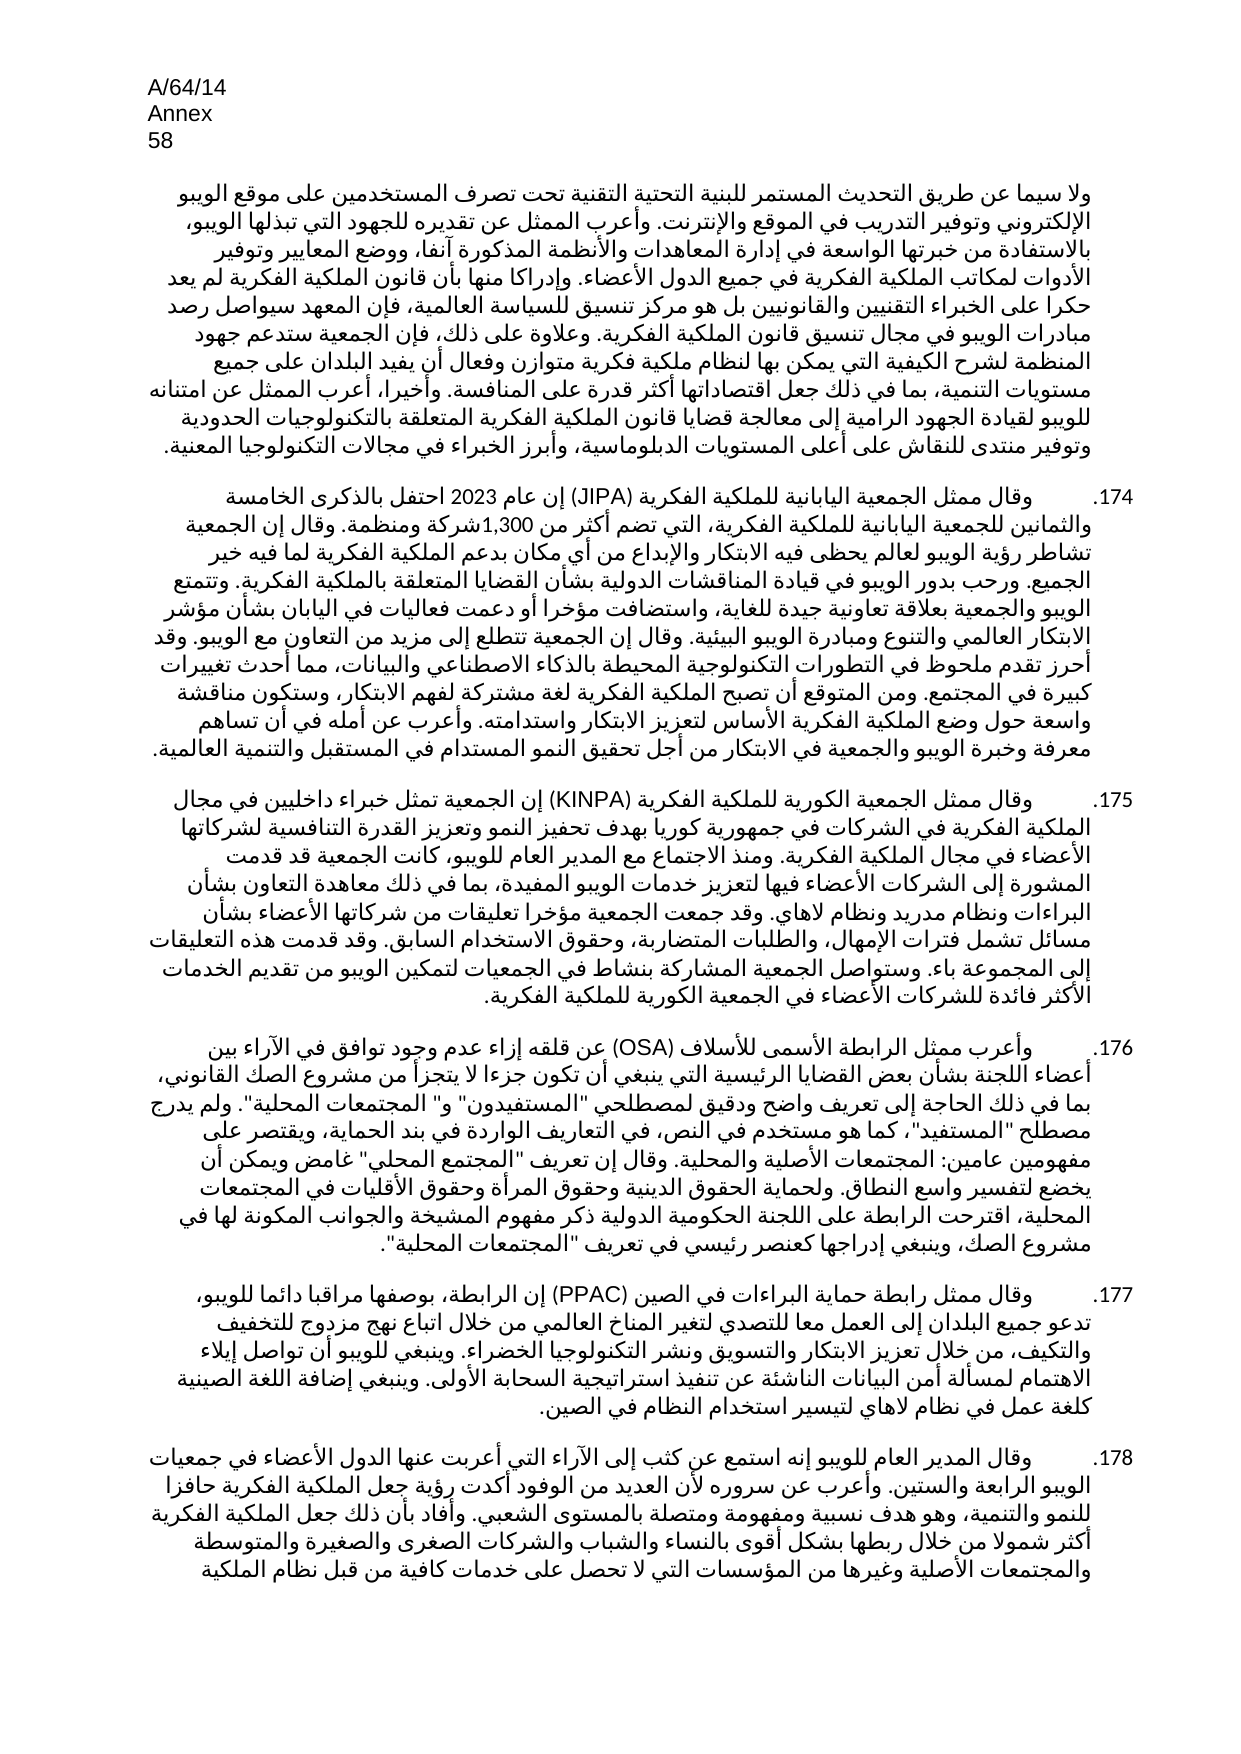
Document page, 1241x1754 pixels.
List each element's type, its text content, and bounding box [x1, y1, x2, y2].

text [148, 1443, 1092, 1583]
text وقال ممثل الجمعية اليابانية للملكية الفكرية (JIPA) إن عام 2023 احتفل بالذكرى الخامسة والثمانين للجمعية اليابانية للملكية الفكرية، التي تضم أكثر من 1,300شركة ومنظمة. وقال إن الجمعية تشاطر رؤية الويبو لعالم يحظى فيه الابتكار والإبداع من أي مكان بدعم الملكية الفكرية لما فيه خير الجميع. ورحب بدور الويبو في قيادة المناقشات الدولية بشأن القضايا المتعلقة بالملكية الفكرية. وتتمتع الويبو والجمعية بعلاقة تعاونية جيدة للغاية، واستضافت مؤخرا أو دعمت فعاليات في اليابان بشأن مؤشر الابتكار العالمي والتنوع ومبادرة الويبو البيئية. وقال إن الجمعية تتطلع إلى مزيد من التعاون مع الويبو. وقد أحرز تقدم ملحوظ في التطورات التكنولوجية المحيطة بالذكاء الاصطناعي والبيانات، مما أحدث تغييرات كبيرة في المجتمع. ومن المتوقع أن تصبح الملكية الفكرية لغة مشتركة لفهم الابتكار، وستكون مناقشة واسعة حول وضع الملكية الفكرية الأساس لتعزيز الابتكار واستدامته. وأعرب عن أمله في أن تساهم معرفة وخبرة الويبو والجمعية في الابتكار من أجل تحقيق النمو المستدام في المستقبل والتنمية العالمية. [148, 482, 1092, 763]
text وقال ممثل رابطة حماية البراءات في الصين (PPAC) إن الرابطة، بوصفها مراقبا دائما للويبو، تدعو جميع البلدان إلى العمل معا للتصدي لتغير المناخ العالمي من خلال اتباع نهج مزدوج للتخفيف والتكيف، من خلال تعزيز الابتكار والتسويق ونشر التكنولوجيا الخضراء. وينبغي للويبو أن تواصل إيلاء الاهتمام لمسألة أمن البيانات الناشئة عن تنفيذ استراتيجية السحابة الأولى. وينبغي إضافة اللغة الصينية كلغة عمل في نظام لاهاي لتيسير استخدام النظام في الصين. [148, 1280, 1092, 1420]
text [148, 179, 1092, 459]
text وأعرب ممثل الرابطة الأسمى للأسلاف (OSA) عن قلقه إزاء عدم وجود توافق في الآراء بين أعضاء اللجنة بشأن بعض القضايا الرئيسية التي ينبغي أن تكون جزءا لا يتجزأ من مشروع الصك القانوني، بما في ذلك الحاجة إلى تعريف واضح ودقيق لمصطلحي "المستفيدون" و" المجتمعات المحلية". ولم يدرج مصطلح "المستفيد"، كما هو مستخدم في النص، في التعاريف الواردة في بند الحماية، ويقتصر على مفهومين عامين: المجتمعات الأصلية والمحلية. وقال إن تعريف "المجتمع المحلي" غامض ويمكن أن يخضع لتفسير واسع النطاق. ولحماية الحقوق الدينية وحقوق المرأة وحقوق الأقليات في المجتمعات المحلية، اقترحت الرابطة على اللجنة الحكومية الدولية ذكر مفهوم المشيخة والجوانب المكونة لها في مشروع الصك، وينبغي إدراجها كعنصر رئيسي في تعريف "المجتمعات المحلية". [148, 1033, 1092, 1257]
text وقال ممثل الجمعية الكورية للملكية الفكرية (KINPA) إن الجمعية تمثل خبراء داخليين في مجال الملكية الفكرية في الشركات في جمهورية كوريا بهدف تحفيز النمو وتعزيز القدرة التنافسية لشركاتها الأعضاء في مجال الملكية الفكرية. ومنذ الاجتماع مع المدير العام للويبو، كانت الجمعية قد قدمت المشورة إلى الشركات الأعضاء فيها لتعزيز خدمات الويبو المفيدة، بما في ذلك معاهدة التعاون بشأن البراءات ونظام مدريد ونظام لاهاي. وقد جمعت الجمعية مؤخرا تعليقات من شركاتها الأعضاء بشأن مسائل تشمل فترات الإمهال، والطلبات المتضاربة، وحقوق الاستخدام السابق. وقد قدمت هذه التعليقات إلى المجموعة باء. وستواصل الجمعية المشاركة بنشاط في الجمعيات لتمكين الويبو من تقديم الخدمات الأكثر فائدة للشركات الأعضاء في الجمعية الكورية للملكية الفكرية. [148, 786, 1092, 1010]
